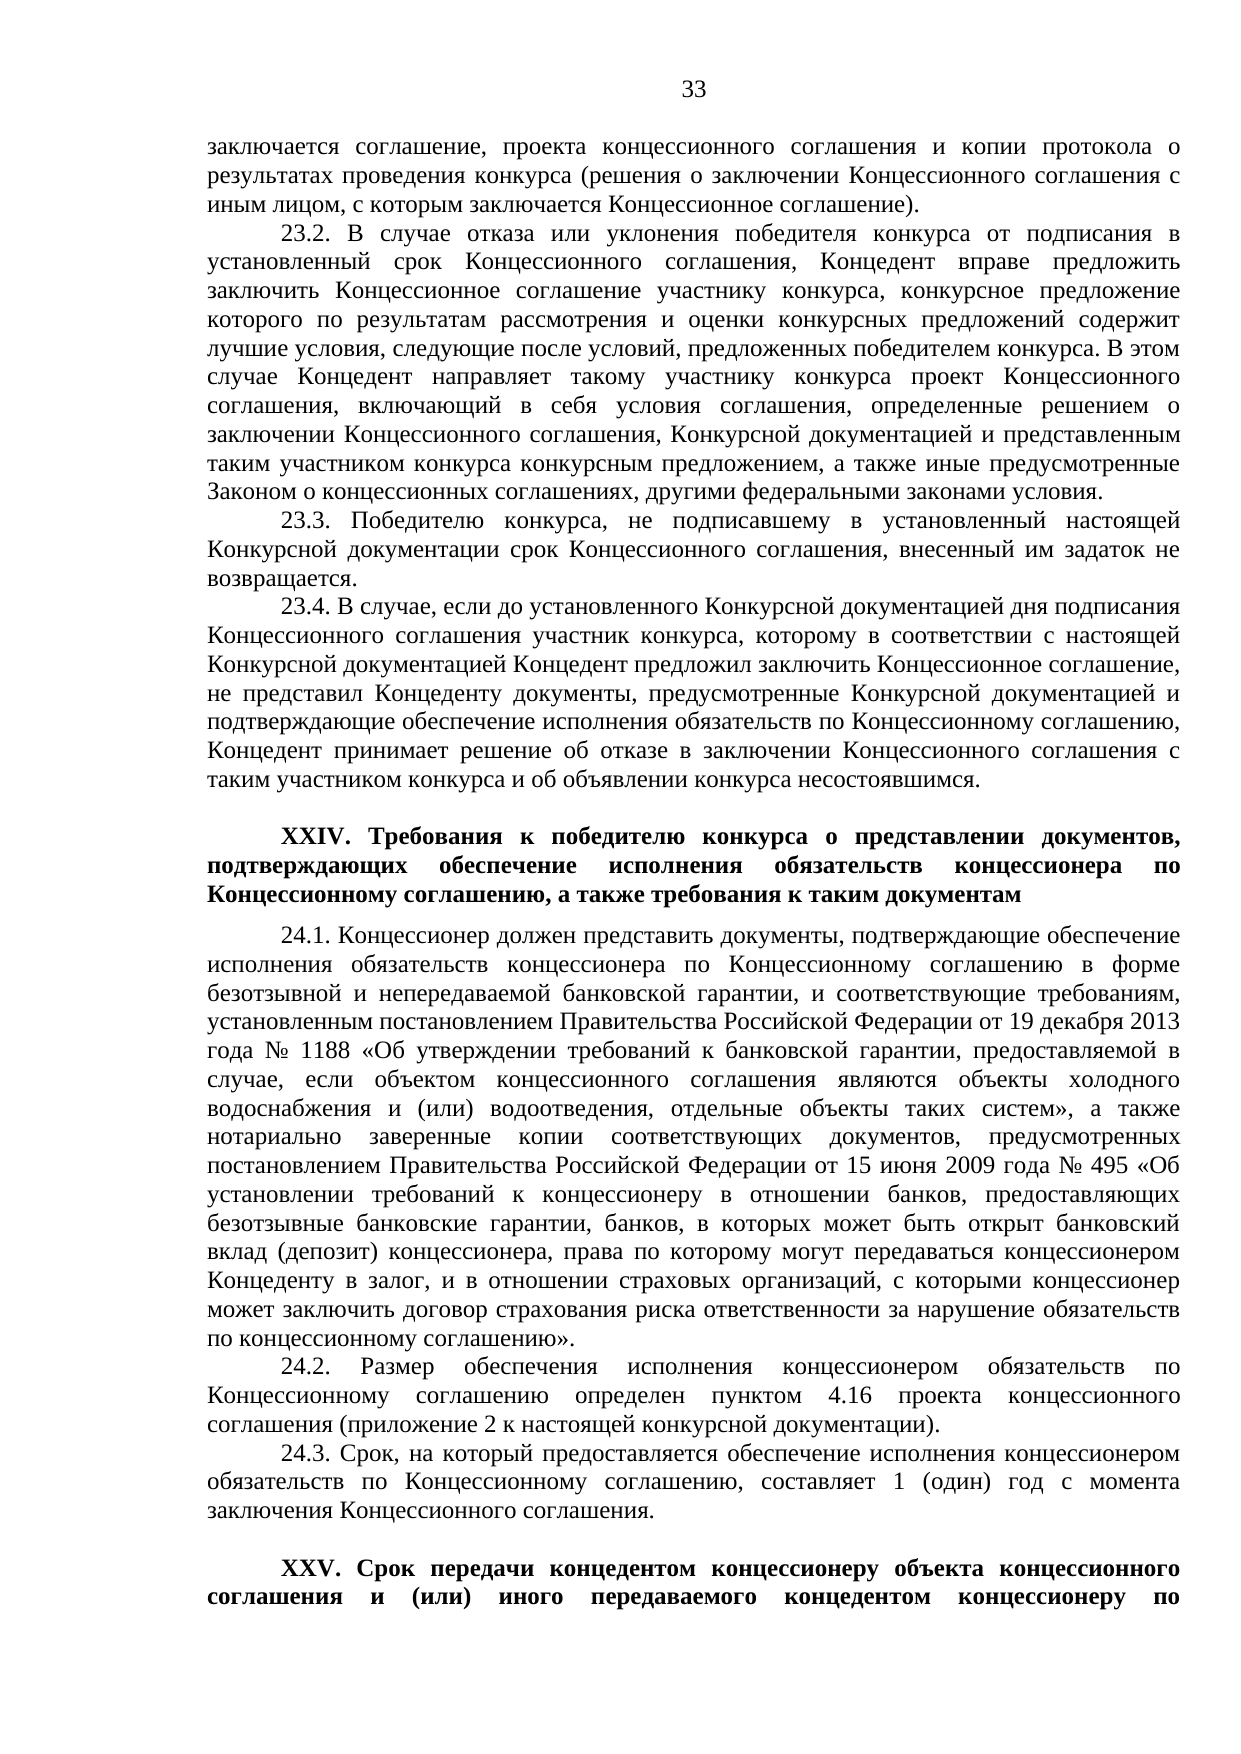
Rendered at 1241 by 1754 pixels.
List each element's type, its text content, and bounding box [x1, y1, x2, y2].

text 23.3. Победителю конкурса, не подписавшему в установленный настоящей Конкурсной документации срок Концессионного соглашения, внесенный им задаток не возвращается. [207, 505, 1181, 591]
text 24.2. Размер обеспечения исполнения концессионером обязательств по Концессионному соглашению определен пунктом 4.16 проекта концессионного соглашения (приложение 2 к настоящей конкурсной документации). [207, 1351, 1181, 1438]
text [207, 131, 1181, 218]
text XXIV. Требования к победителю конкурса о представлении документов, подтверждающих обеспечение исполнения обязательств концессионера по Концессионному соглашению, а также требования к таким документам [207, 821, 1181, 908]
text 23.4. В случае, если до установленного Конкурсной документацией дня подписания Концессионного соглашения участник конкурса, которому в соответствии с настоящей Конкурсной документацией Концедент предложил заключить Концессионное соглашение, не представил Концеденту документы, предусмотренные Конкурсной документацией и подтверждающие обеспечение исполнения обязательств по Концессионному соглашению, Концедент принимает решение об отказе в заключении Концессионного соглашения с таким участником конкурса и об объявлении конкурса несостоявшимся. [207, 591, 1181, 793]
text 24.3. Срок, на который предоставляется обеспечение исполнения концессионером обязательств по Концессионному соглашению, составляет 1 (один) год с момента заключения Концессионного соглашения. [207, 1438, 1181, 1524]
text 23.2. В случае отказа или уклонения победителя конкурса от подписания в установленный срок Концессионного соглашения, Концедент вправе предложить заключить Концессионное соглашение участнику конкурса, конкурсное предложение которого по результатам рассмотрения и оценки конкурсных предложений содержит лучшие условия, следующие после условий, предложенных победителем конкурса. В этом случае Концедент направляет такому участнику конкурса проект Концессионного соглашения, включающий в себя условия соглашения, определенные решением о заключении Концессионного соглашения, Конкурсной документацией и представленным таким участником конкурса конкурсным предложением, а также иные предусмотренные Законом о концессионных соглашениях, другими федеральными законами условия. [207, 218, 1181, 505]
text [207, 1553, 1181, 1610]
text 24.1. Концессионер должен представить документы, подтверждающие обеспечение исполнения обязательств концессионера по Концессионному соглашению в форме безотзывной и непередаваемой банковской гарантии, и соответствующие требованиям, установленным постановлением Правительства Российской Федерации от 19 декабря 2013 года № 1188 «Об утверждении требований к банковской гарантии, предоставляемой в случае, если объектом концессионного соглашения являются объекты холодного водоснабжения и (или) водоотведения, отдельные объекты таких систем», а также нотариально заверенные копии соответствующих документов, предусмотренных постановлением Правительства Российской Федерации от 15 июня 2009 года № 495 «Об установлении требований к концессионеру в отношении банков, предоставляющих безотзывные банковские гарантии, банков, в которых может быть открыт банковский вклад (депозит) концессионера, права по которому могут передаваться концессионером Концеденту в залог, и в отношении страховых организаций, с которыми концессионер может заключить договор страхования риска ответственности за нарушение обязательств по концессионному соглашению». [207, 920, 1181, 1351]
